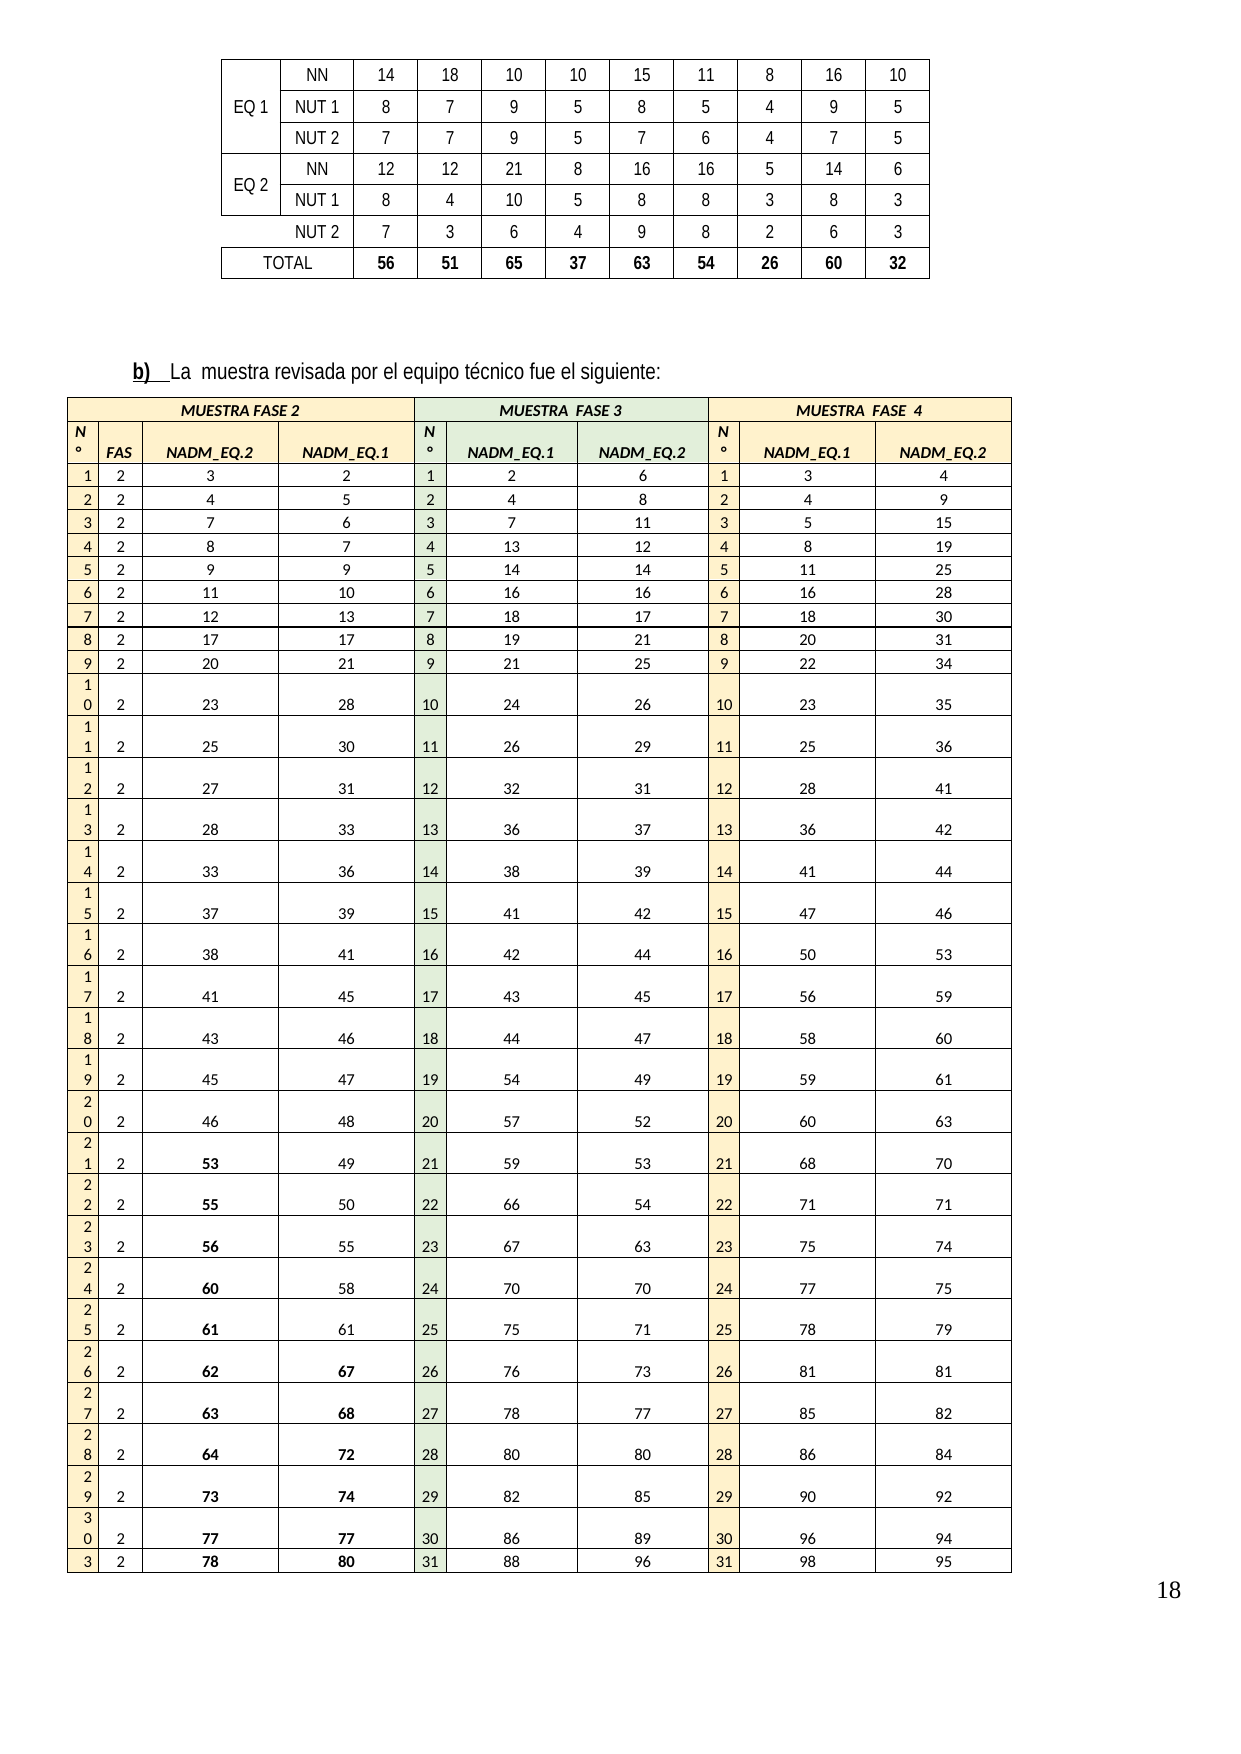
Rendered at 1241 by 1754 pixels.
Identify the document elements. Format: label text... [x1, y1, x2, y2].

table_cell 2 [99, 716, 142, 757]
table_cell 26 [68, 1341, 98, 1382]
table_cell 41 [143, 966, 278, 1007]
table_cell 45 [143, 1049, 278, 1090]
table_cell 60 [740, 1091, 875, 1132]
table_cell 2 [99, 966, 142, 1007]
table_cell 43 [447, 966, 577, 1007]
table_cell 29 [415, 1466, 446, 1507]
table_cell 2 [99, 1424, 142, 1465]
table_cell 75 [740, 1216, 875, 1257]
table_cell 77 [740, 1258, 875, 1298]
table_cell 2 [68, 487, 98, 509]
table_header MUESTRA FASE 2 [68, 398, 414, 421]
table_cell 63 [578, 1216, 708, 1257]
table_cell NN [281, 60, 353, 90]
table_cell NADM_EQ.2 [143, 422, 278, 462]
table_cell 8 [610, 185, 673, 215]
table_cell 21 [447, 651, 577, 673]
table_cell 26 [578, 674, 708, 715]
table_cell 8 [415, 628, 446, 650]
table_cell 78 [143, 1549, 278, 1572]
table_cell 9 [68, 651, 98, 673]
table_cell 20 [740, 628, 875, 650]
table_cell 98 [740, 1549, 875, 1572]
table_cell 59 [740, 1049, 875, 1090]
table_cell 7 [709, 604, 739, 626]
table_cell 31 [68, 1549, 98, 1572]
table_cell 37 [578, 799, 708, 840]
table_cell 67 [279, 1341, 414, 1382]
table_cell 1 [709, 464, 739, 486]
table_cell 6 [279, 510, 414, 533]
table_cell 11 [415, 716, 446, 757]
table_cell 56 [143, 1216, 278, 1257]
table_cell 55 [279, 1216, 414, 1257]
table_cell 4 [738, 123, 801, 153]
table_cell 41 [447, 883, 577, 923]
table_cell 23 [709, 1216, 739, 1257]
table_cell 7 [610, 123, 673, 153]
table_cell 10 [482, 185, 545, 215]
table_cell 2 [99, 924, 142, 965]
table_cell 19 [876, 534, 1011, 556]
table_cell 18 [709, 1008, 739, 1048]
table_cell 2 [99, 1341, 142, 1382]
table_header MUESTRA FASE 4 [709, 398, 1011, 421]
table_cell 7 [143, 510, 278, 533]
table_cell 80 [279, 1549, 414, 1572]
table_cell 1 [68, 464, 98, 486]
table_cell 50 [279, 1174, 414, 1215]
table_cell 78 [740, 1299, 875, 1340]
table_cell 19 [415, 1049, 446, 1090]
table_cell 26 [415, 1341, 446, 1382]
table_cell 11 [740, 557, 875, 579]
table_cell 2 [99, 1466, 142, 1507]
table_cell 8 [578, 487, 708, 509]
table_cell 75 [447, 1299, 577, 1340]
table_cell 28 [143, 799, 278, 840]
table_cell 4 [740, 487, 875, 509]
table_cell 6 [709, 581, 739, 603]
table_cell 82 [876, 1383, 1011, 1423]
table_cell 21 [709, 1133, 739, 1173]
table_cell 61 [279, 1299, 414, 1340]
table_cell 16 [68, 924, 98, 965]
table_cell 38 [143, 924, 278, 965]
table_cell 65 [482, 248, 545, 278]
table_cell 26 [738, 248, 801, 278]
table_cell 86 [447, 1508, 577, 1548]
table_cell 31 [709, 1549, 739, 1572]
table_cell 9 [482, 91, 545, 122]
table_cell 11 [578, 510, 708, 533]
table_cell 46 [279, 1008, 414, 1048]
table_cell 4 [738, 91, 801, 122]
table_cell 6 [866, 154, 929, 184]
table_cell 95 [876, 1549, 1011, 1572]
table_cell 26 [447, 716, 577, 757]
table_cell 8 [354, 185, 417, 215]
table_cell 53 [876, 924, 1011, 965]
table_cell 70 [578, 1258, 708, 1298]
table_cell 14 [68, 841, 98, 882]
table_cell 8 [738, 60, 801, 90]
table_cell 2 [99, 1299, 142, 1340]
table_cell 18 [447, 604, 577, 626]
table_cell 96 [740, 1508, 875, 1548]
table_cell NN [281, 154, 353, 184]
table_cell 28 [740, 758, 875, 798]
table_cell 80 [447, 1424, 577, 1465]
table_cell 25 [578, 651, 708, 673]
table_cell 18 [415, 1008, 446, 1048]
table_cell 23 [143, 674, 278, 715]
table_cell 8 [709, 628, 739, 650]
table_cell 46 [876, 883, 1011, 923]
table_cell 27 [709, 1383, 739, 1423]
table_cell 8 [740, 534, 875, 556]
table_cell 28 [279, 674, 414, 715]
table_cell 20 [709, 1091, 739, 1132]
table_cell 74 [876, 1216, 1011, 1257]
table_cell 17 [709, 966, 739, 1007]
table_cell 12 [354, 154, 417, 184]
table_cell 5 [866, 91, 929, 122]
table_cell 13 [68, 799, 98, 840]
table_cell 6 [482, 216, 545, 247]
table_cell 3 [866, 185, 929, 215]
table_cell 14 [709, 841, 739, 882]
table_cell 4 [546, 216, 609, 247]
table_cell 28 [415, 1424, 446, 1465]
table_cell 60 [802, 248, 865, 278]
table_cell 3 [68, 510, 98, 533]
table_cell 2 [99, 1508, 142, 1548]
table_cell 13 [447, 534, 577, 556]
table_cell 9 [802, 91, 865, 122]
table_cell NADM_EQ.1 [740, 422, 875, 462]
table_cell 25 [876, 557, 1011, 579]
table_cell 3 [740, 464, 875, 486]
table_cell N° [415, 422, 446, 462]
table_cell 28 [68, 1424, 98, 1465]
table_cell 3 [415, 510, 446, 533]
table_cell 9 [482, 123, 545, 153]
table_cell 23 [415, 1216, 446, 1257]
table_cell 8 [610, 91, 673, 122]
table_cell 2 [99, 841, 142, 882]
table_cell 46 [143, 1091, 278, 1132]
table_cell 82 [447, 1466, 577, 1507]
table_cell 15 [709, 883, 739, 923]
table_cell 5 [415, 557, 446, 579]
table_cell 25 [68, 1299, 98, 1340]
table_cell 16 [740, 581, 875, 603]
table_cell 55 [143, 1174, 278, 1215]
table_cell 2 [99, 628, 142, 650]
table_cell 16 [415, 924, 446, 965]
table_cell 21 [279, 651, 414, 673]
table_cell 61 [143, 1299, 278, 1340]
table_cell 11 [709, 716, 739, 757]
table_cell 35 [876, 674, 1011, 715]
table_cell 85 [578, 1466, 708, 1507]
table_cell 74 [279, 1466, 414, 1507]
table_cell 44 [447, 1008, 577, 1048]
table_cell 29 [709, 1466, 739, 1507]
table_cell 20 [68, 1091, 98, 1132]
table_cell 2 [99, 651, 142, 673]
table_cell NUT 1 [281, 185, 353, 215]
table_cell 12 [709, 758, 739, 798]
table_cell 2 [99, 1549, 142, 1572]
table_cell 38 [447, 841, 577, 882]
table_cell 81 [876, 1341, 1011, 1382]
table_cell 19 [68, 1049, 98, 1090]
table_cell 80 [578, 1424, 708, 1465]
table_cell 36 [876, 716, 1011, 757]
table_cell 78 [447, 1383, 577, 1423]
table_cell 36 [279, 841, 414, 882]
table_cell 2 [99, 581, 142, 603]
table_cell 19 [447, 628, 577, 650]
table_cell 4 [68, 534, 98, 556]
table_cell 25 [709, 1299, 739, 1340]
table_cell NADM_EQ.2 [578, 422, 708, 462]
table_cell 6 [415, 581, 446, 603]
table_cell 22 [68, 1174, 98, 1215]
table_cell 2 [99, 674, 142, 715]
table_cell 70 [876, 1133, 1011, 1173]
table_cell 7 [447, 510, 577, 533]
table_cell 7 [415, 604, 446, 626]
table_cell 41 [279, 924, 414, 965]
table_cell 27 [68, 1383, 98, 1423]
table_cell 7 [279, 534, 414, 556]
table_cell 9 [415, 651, 446, 673]
table_cell 54 [578, 1174, 708, 1215]
table_cell 5 [546, 91, 609, 122]
table_cell 16 [447, 581, 577, 603]
table_cell 76 [447, 1341, 577, 1382]
table_cell 86 [740, 1424, 875, 1465]
table_cell 2 [99, 604, 142, 626]
table_cell 60 [876, 1008, 1011, 1048]
table_cell 15 [876, 510, 1011, 533]
table_cell 59 [447, 1133, 577, 1173]
table_cell 41 [876, 758, 1011, 798]
table_cell 2 [447, 464, 577, 486]
table_cell 47 [578, 1008, 708, 1048]
table_cell 21 [578, 628, 708, 650]
table_cell 2 [99, 557, 142, 579]
table_cell 90 [740, 1466, 875, 1507]
table_cell N° [68, 422, 98, 462]
table_cell 62 [143, 1341, 278, 1382]
table_cell 5 [740, 510, 875, 533]
table_cell 7 [354, 123, 417, 153]
table_cell 15 [610, 60, 673, 90]
table_cell 3 [143, 464, 278, 486]
table_cell 49 [578, 1049, 708, 1090]
table_cell 33 [143, 841, 278, 882]
table_cell 16 [709, 924, 739, 965]
table_cell 39 [578, 841, 708, 882]
table_cell 25 [740, 716, 875, 757]
table_cell 23 [740, 674, 875, 715]
table_cell 36 [447, 799, 577, 840]
table_cell 2 [99, 534, 142, 556]
table_cell 2 [99, 1174, 142, 1215]
table_cell 15 [68, 883, 98, 923]
table_cell 49 [279, 1133, 414, 1173]
table_cell 4 [415, 534, 446, 556]
table_cell 44 [578, 924, 708, 965]
table_cell 5 [279, 487, 414, 509]
table_cell 8 [802, 185, 865, 215]
table_cell 50 [740, 924, 875, 965]
table_cell NUT 2 [280, 216, 353, 247]
table_cell 43 [143, 1008, 278, 1048]
table_cell 18 [740, 604, 875, 626]
table_cell 63 [876, 1091, 1011, 1132]
list La muestra revisada por el equipo técnico fue el siguiente: [132, 358, 1181, 384]
table_cell 41 [740, 841, 875, 882]
table_cell 14 [802, 154, 865, 184]
table_cell 64 [143, 1424, 278, 1465]
table_cell 17 [578, 604, 708, 626]
table_cell 13 [709, 799, 739, 840]
table_cell 29 [578, 716, 708, 757]
table_cell 8 [674, 185, 737, 215]
table_cell 6 [802, 216, 865, 247]
table_cell 77 [578, 1383, 708, 1423]
table_cell 8 [68, 628, 98, 650]
table_cell 4 [418, 185, 481, 215]
table_cell 12 [143, 604, 278, 626]
table_cell 20 [415, 1091, 446, 1132]
table_cell 42 [876, 799, 1011, 840]
table_cell 17 [68, 966, 98, 1007]
table_cell 4 [876, 464, 1011, 486]
table_cell 32 [447, 758, 577, 798]
table_cell EQ 1 [222, 60, 280, 153]
table_cell 4 [447, 487, 577, 509]
table_cell 19 [709, 1049, 739, 1090]
table_cell 21 [482, 154, 545, 184]
table_cell 2 [99, 1049, 142, 1090]
table_cell FAS [99, 422, 142, 462]
table_cell 14 [578, 557, 708, 579]
table_cell 58 [740, 1008, 875, 1048]
table_cell 20 [143, 651, 278, 673]
table_cell 60 [143, 1258, 278, 1298]
table_cell 85 [740, 1383, 875, 1423]
table_cell 71 [876, 1174, 1011, 1215]
table_cell 26 [709, 1341, 739, 1382]
table_cell 27 [143, 758, 278, 798]
table_cell 45 [279, 966, 414, 1007]
table_cell 16 [610, 154, 673, 184]
table_cell 58 [279, 1258, 414, 1298]
table_cell 54 [674, 248, 737, 278]
table_cell 70 [447, 1258, 577, 1298]
table_cell 56 [740, 966, 875, 1007]
table_cell 8 [354, 91, 417, 122]
table_cell 15 [415, 883, 446, 923]
table_cell 10 [68, 674, 98, 715]
table_cell 44 [876, 841, 1011, 882]
table_cell 17 [279, 628, 414, 650]
table_cell 61 [876, 1049, 1011, 1090]
table_cell 7 [418, 91, 481, 122]
table_cell 32 [866, 248, 929, 278]
table_cell 52 [578, 1091, 708, 1132]
table_cell 37 [546, 248, 609, 278]
table_cell 25 [143, 716, 278, 757]
table_cell 9 [143, 557, 278, 579]
table_cell 13 [279, 604, 414, 626]
table_cell 25 [415, 1299, 446, 1340]
table_cell 2 [99, 1091, 142, 1132]
table_header MUESTRA FASE 3 [415, 398, 708, 421]
table_cell 53 [578, 1133, 708, 1173]
table_cell 16 [578, 581, 708, 603]
table_cell 16 [674, 154, 737, 184]
table_cell 88 [447, 1549, 577, 1572]
table_cell 71 [740, 1174, 875, 1215]
table_cell 71 [578, 1299, 708, 1340]
table_cell 3 [866, 216, 929, 247]
table_cell 31 [415, 1549, 446, 1572]
table_cell 2 [738, 216, 801, 247]
table_cell 3 [709, 510, 739, 533]
table_cell 11 [68, 716, 98, 757]
table_cell 68 [279, 1383, 414, 1423]
table_cell 48 [279, 1091, 414, 1132]
table_cell 30 [279, 716, 414, 757]
table_cell 22 [415, 1174, 446, 1215]
table_cell 10 [546, 60, 609, 90]
table_cell 6 [674, 123, 737, 153]
table_cell 53 [143, 1133, 278, 1173]
table_cell 11 [143, 581, 278, 603]
table_cell 7 [68, 604, 98, 626]
table_cell N° [709, 422, 739, 462]
table_cell 12 [418, 154, 481, 184]
table_cell 3 [738, 185, 801, 215]
table_cell 56 [354, 248, 417, 278]
table_cell 42 [578, 883, 708, 923]
table_cell 24 [447, 674, 577, 715]
table_cell NUT 1 [281, 91, 353, 122]
table_cell 63 [143, 1383, 278, 1423]
table_cell 31 [876, 628, 1011, 650]
table_cell 2 [99, 1216, 142, 1257]
table_cell 2 [99, 799, 142, 840]
table_cell 84 [876, 1424, 1011, 1465]
table_cell 13 [415, 799, 446, 840]
table_cell 17 [415, 966, 446, 1007]
table_cell 9 [876, 487, 1011, 509]
table_cell 42 [447, 924, 577, 965]
table_cell 5 [674, 91, 737, 122]
table_cell 28 [709, 1424, 739, 1465]
table_cell 22 [740, 651, 875, 673]
table_cell 77 [279, 1508, 414, 1548]
table_cell 96 [578, 1549, 708, 1572]
table_cell 8 [546, 154, 609, 184]
table_cell 2 [99, 487, 142, 509]
table_cell 18 [418, 60, 481, 90]
table_cell 72 [279, 1424, 414, 1465]
table_cell 10 [279, 581, 414, 603]
table_cell 23 [68, 1216, 98, 1257]
table_cell 3 [418, 216, 481, 247]
table_cell 10 [482, 60, 545, 90]
table_cell 81 [740, 1341, 875, 1382]
table_cell 39 [279, 883, 414, 923]
table_cell 14 [354, 60, 417, 90]
table_cell 12 [68, 758, 98, 798]
table_cell EQ 2 [222, 154, 280, 215]
table_cell 2 [709, 487, 739, 509]
table_cell 2 [415, 487, 446, 509]
table_cell 34 [876, 651, 1011, 673]
table_cell 2 [99, 1008, 142, 1048]
table_cell 24 [415, 1258, 446, 1298]
table_cell 2 [99, 464, 142, 486]
table_cell 4 [143, 487, 278, 509]
table_cell 17 [143, 628, 278, 650]
table_cell 24 [68, 1258, 98, 1298]
table_cell 37 [143, 883, 278, 923]
table_cell 9 [279, 557, 414, 579]
table_cell 29 [68, 1466, 98, 1507]
table_cell 4 [709, 534, 739, 556]
table_cell 9 [610, 216, 673, 247]
table_cell 2 [99, 1383, 142, 1423]
table_cell 79 [876, 1299, 1011, 1340]
table_cell 5 [546, 123, 609, 153]
table_cell 2 [279, 464, 414, 486]
table_cell 8 [674, 216, 737, 247]
table_cell 22 [709, 1174, 739, 1215]
table_cell 16 [802, 60, 865, 90]
table_cell 31 [279, 758, 414, 798]
table_cell 18 [68, 1008, 98, 1048]
table_cell 73 [578, 1341, 708, 1382]
table_cell 2 [99, 758, 142, 798]
table_cell 57 [447, 1091, 577, 1132]
table_cell 77 [143, 1508, 278, 1548]
table_cell 2 [99, 1258, 142, 1298]
table_cell 59 [876, 966, 1011, 1007]
table_cell 2 [99, 1133, 142, 1173]
table_cell 73 [143, 1466, 278, 1507]
table_cell 5 [68, 557, 98, 579]
table_cell 10 [709, 674, 739, 715]
table_cell 6 [68, 581, 98, 603]
table_cell 36 [740, 799, 875, 840]
table_cell 68 [740, 1133, 875, 1173]
table_cell 67 [447, 1216, 577, 1257]
table_cell 21 [415, 1133, 446, 1173]
table_cell 6 [578, 464, 708, 486]
table_cell 5 [866, 123, 929, 153]
table_cell 7 [418, 123, 481, 153]
table_cell 14 [447, 557, 577, 579]
table_cell 33 [279, 799, 414, 840]
table_cell NADM_EQ.1 [447, 422, 577, 462]
table_cell 5 [709, 557, 739, 579]
table_cell 2 [99, 510, 142, 533]
table_cell 30 [709, 1508, 739, 1548]
table_cell 94 [876, 1508, 1011, 1548]
table_cell 8 [143, 534, 278, 556]
table_cell 11 [674, 60, 737, 90]
table_cell 75 [876, 1258, 1011, 1298]
table_cell TOTAL [222, 248, 353, 278]
table_cell 12 [415, 758, 446, 798]
table_cell 30 [876, 604, 1011, 626]
table_cell 10 [415, 674, 446, 715]
table_cell 12 [578, 534, 708, 556]
table_cell 2 [99, 883, 142, 923]
table_cell 9 [709, 651, 739, 673]
table_cell 24 [709, 1258, 739, 1298]
table_cell 47 [740, 883, 875, 923]
table_cell 30 [415, 1508, 446, 1548]
table_cell 7 [802, 123, 865, 153]
table_cell 7 [354, 216, 417, 247]
table_cell 30 [68, 1508, 98, 1548]
table_cell 66 [447, 1174, 577, 1215]
table_cell 92 [876, 1466, 1011, 1507]
table_cell 21 [68, 1133, 98, 1173]
table_cell 54 [447, 1049, 577, 1090]
table_cell NUT 2 [281, 123, 353, 153]
table_cell 5 [738, 154, 801, 184]
table_cell 28 [876, 581, 1011, 603]
table_cell 47 [279, 1049, 414, 1090]
table_cell 5 [546, 185, 609, 215]
table_cell 14 [415, 841, 446, 882]
table_cell 31 [578, 758, 708, 798]
table_cell NADM_EQ.1 [279, 422, 414, 462]
table_cell 1 [415, 464, 446, 486]
table_cell 89 [578, 1508, 708, 1548]
table_cell 27 [415, 1383, 446, 1423]
table_cell 10 [866, 60, 929, 90]
table_cell 51 [418, 248, 481, 278]
table_cell NADM_EQ.2 [876, 422, 1011, 462]
table_cell 63 [610, 248, 673, 278]
table_cell 45 [578, 966, 708, 1007]
